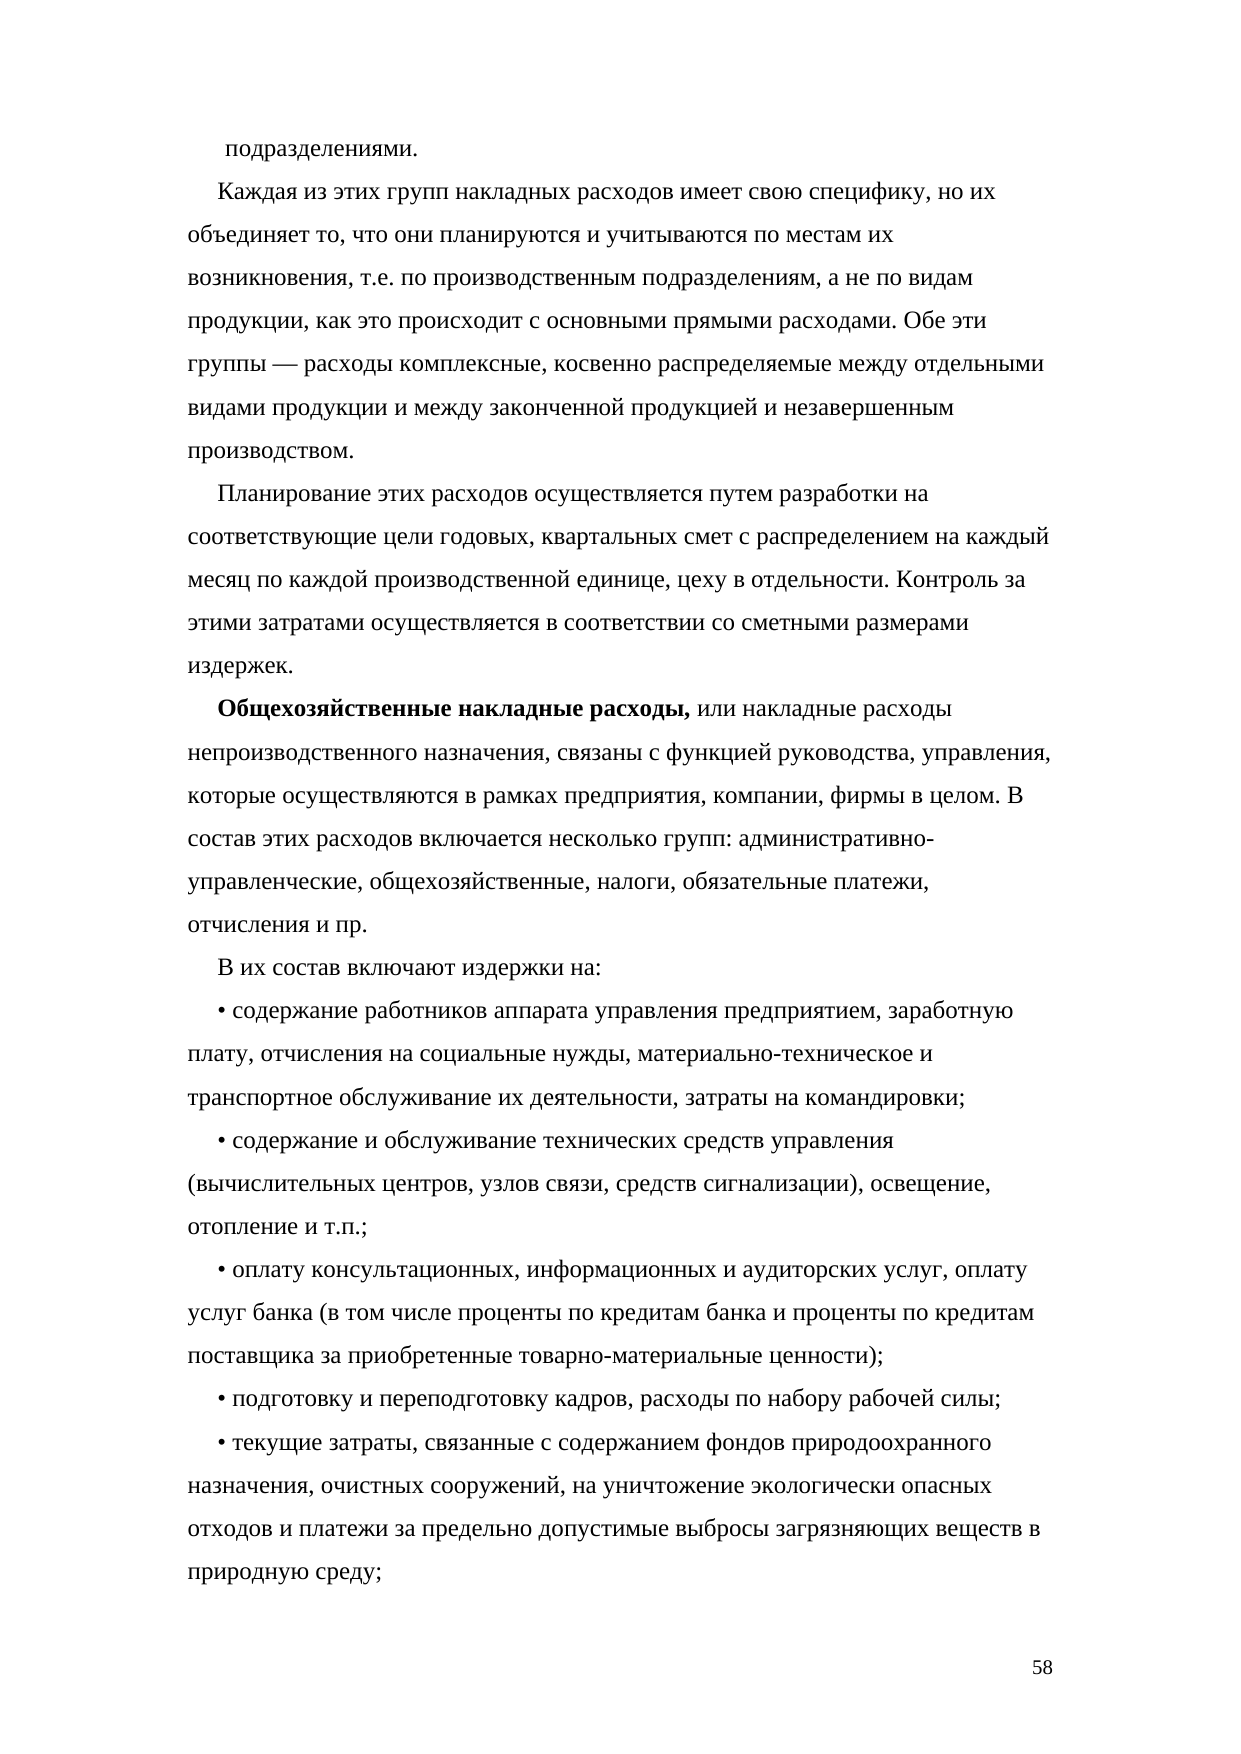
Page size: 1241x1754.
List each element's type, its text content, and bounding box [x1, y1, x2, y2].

text • оплату консультационных, информационных и аудиторских услуг, оплату услуг банка (в том числе проценты по кредитам банка и проценты по кредитам поставщика за приобретенные товарно-материальные ценности); [187, 1254, 1053, 1369]
text • содержание работников аппарата управления предприятием, заработную плату, отчисления на социальные нужды, материально-техническое и транспортное обслуживание их деятельности, затраты на командировки; [187, 995, 1053, 1110]
text • содержание и обслуживание технических средств управления (вычислительных центров, узлов связи, средств сигнализации), освещение, отопление и т.п.; [187, 1125, 1053, 1240]
text Каждая из этих групп накладных расходов имеет свою специфику, но их объединяет то, что они планируются и учитываются по местам их возникновения, т.е. по производственным подразделениям, а не по видам продукции, как это происходит с основными прямыми расходами. Обе эти группы — расходы комплексные, косвенно распределяемые между отдельными видами продукции и между законченной продукцией и незавершенным производством. [187, 176, 1053, 463]
text • подготовку и переподготовку кадров, расходы по набору рабочей силы; [187, 1383, 1053, 1412]
text В их состав включают издержки на: [187, 952, 1053, 981]
text Планирование этих расходов осуществляется путем разработки на соответствующие цели годовых, квартальных смет с распределением на каждый месяц по каждой производственной единице, цеху в отдельности. Контроль за этими затратами осуществляется в соответствии со сметными размерами издержек. [187, 478, 1053, 679]
text Общехозяйственные накладные расходы, или накладные расходы непроизводственного назначения, связаны с функцией руководства, управления, которые осуществляются в рамках предприятия, компании, фирмы в целом. В состав этих расходов включается несколько групп: административно-управленческие, общехозяйственные, налоги, обязательные платежи, отчисления и пр. [187, 693, 1053, 938]
text • текущие затраты, связанные с содержанием фондов природоохранного назначения, очистных сооружений, на уничтожение экологически опасных отходов и платежи за предельно допустимые выбросы загрязняющих веществ в природную среду; [187, 1427, 1053, 1585]
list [187, 133, 1053, 162]
